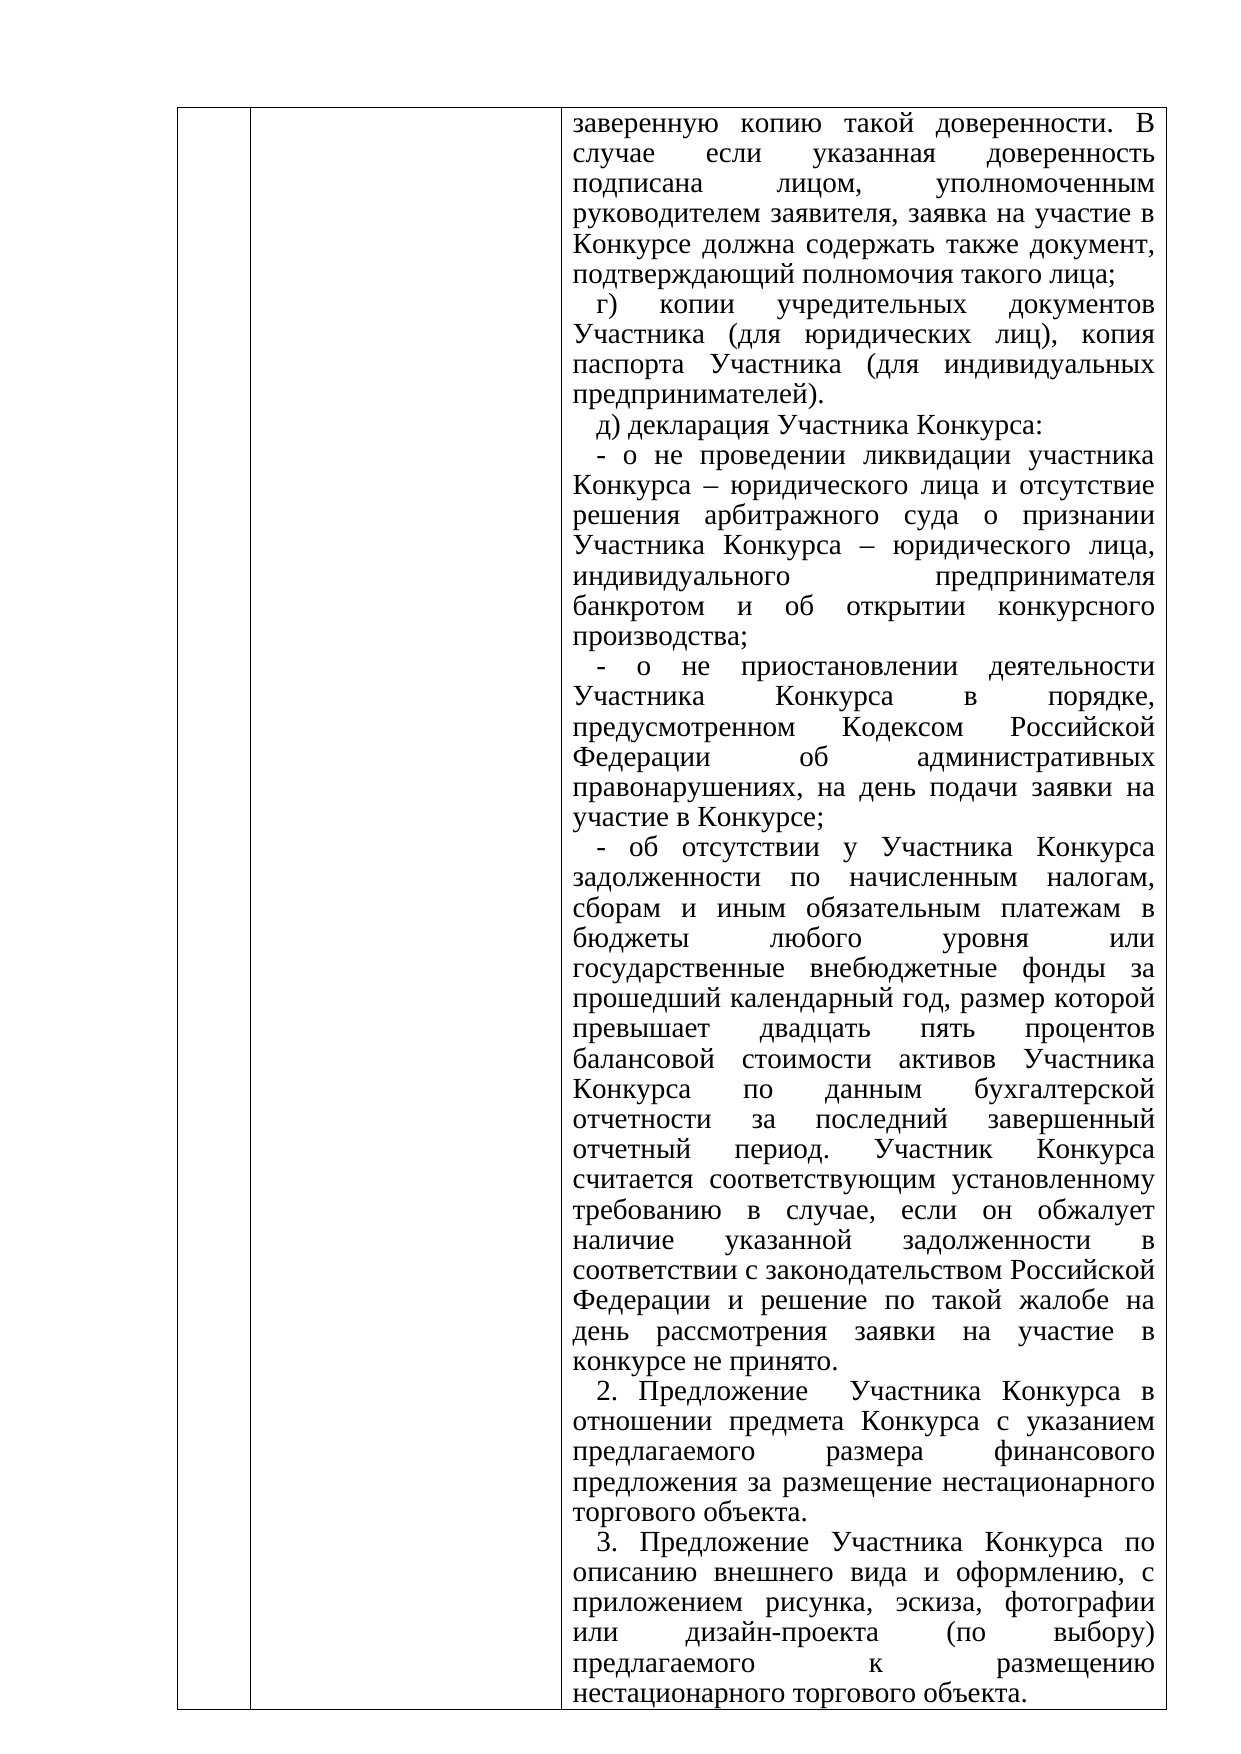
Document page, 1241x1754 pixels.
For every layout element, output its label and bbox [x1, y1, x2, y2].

table_cell [562, 108, 1166, 1708]
table_cell [251, 108, 561, 1708]
